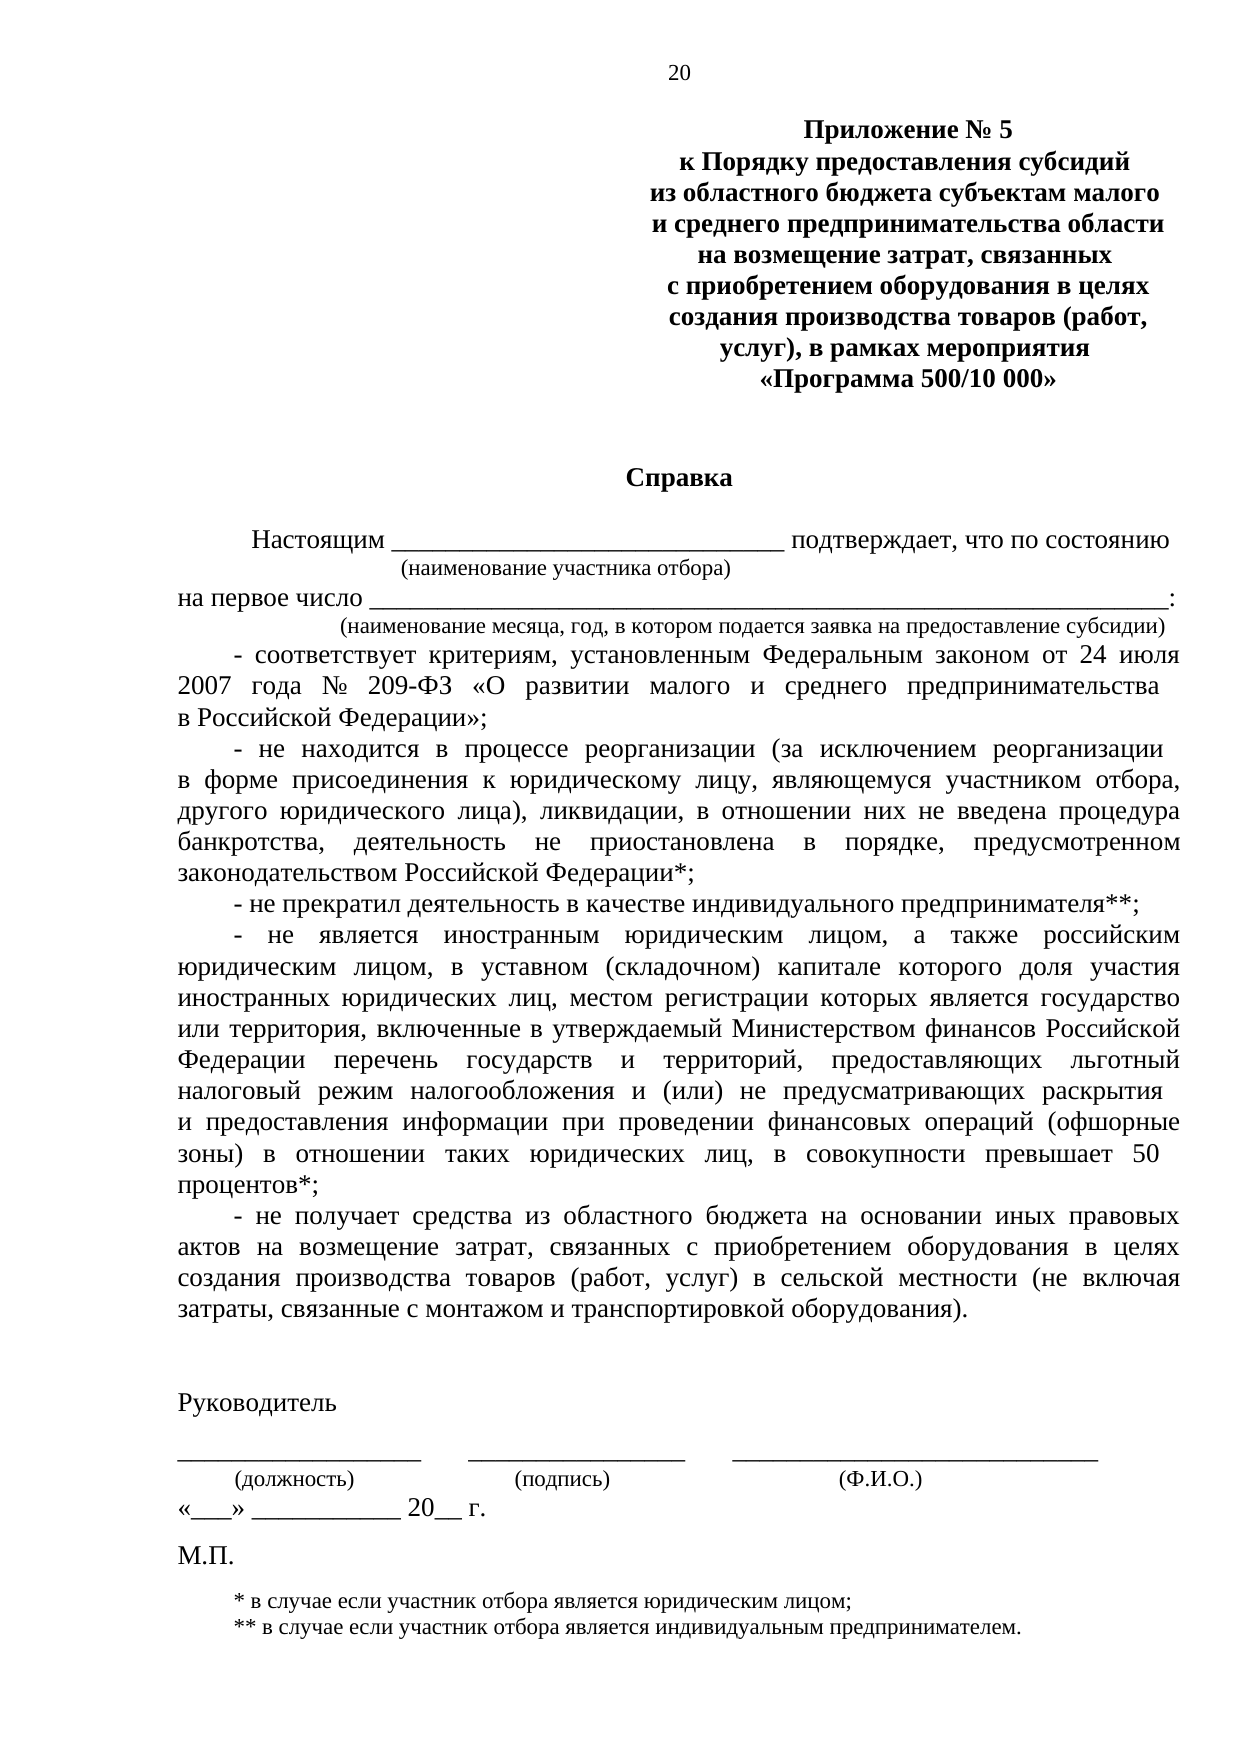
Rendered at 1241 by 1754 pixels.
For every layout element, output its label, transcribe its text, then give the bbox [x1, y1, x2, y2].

text * в случае если участник отбора является юридическим лицом; [177, 1587, 1181, 1613]
text «___» ___________ 20__ г. [177, 1491, 1181, 1522]
text - не является иностранным юридическим лицом, а также российским юридическим лицом, в уставном (складочном) капитале которого доля участия иностранных юридических лиц, местом регистрации которых является государство или территория, включенные в утверждаемый Министерством финансов Российской Федерации перечень государств и территорий, предоставляющих льготный налоговый режим налогообложения и (или) не предусматривающих раскрытия и предоставления информации при проведении финансовых операций (офшорные зоны) в отношении таких юридических лиц, в совокупности превышает 50 процентов*; [177, 919, 1181, 1199]
text (должность) (подпись) (Ф.И.О.) [177, 1465, 1181, 1491]
text к Порядку предоставления субсидий из областного бюджета субъектам малого и среднего предпринимательства области на возмещение затрат, связанных с приобретением оборудования в целях создания производства товаров (работ, услуг), в рамках мероприятия «Программа 500/10 000» [635, 144, 1181, 394]
text (наименование участника отбора) [177, 554, 1181, 581]
text - соответствует критериям, установленным Федеральным законом от 24 июля 2007 года № 209-ФЗ «О развитии малого и среднего предпринимательства в Российской Федерации»; [177, 638, 1181, 732]
text Приложение № 5 [635, 113, 1181, 144]
text М.П. [177, 1539, 1181, 1570]
text __________________ ________________ ___________________________ [177, 1434, 1181, 1465]
text - не находится в процессе реорганизации (за исключением реорганизации в форме присоединения к юридическому лицу, являющемуся участником отбора, другого юридического лица), ликвидации, в отношении них не введена процедура банкротства, деятельность не приостановлена в порядке, предусмотренном законодательством Российской Федерации*; [177, 732, 1181, 887]
text - не получает средства из областного бюджета на основании иных правовых актов на возмещение затрат, связанных с приобретением оборудования в целях создания производства товаров (работ, услуг) в сельской местности (не включая затраты, связанные с монтажом и транспортировкой оборудования). [177, 1199, 1181, 1323]
text Настоящим _____________________________ подтверждает, что по состоянию [177, 523, 1181, 554]
text ** в случае если участник отбора является индивидуальным предпринимателем. [177, 1613, 1181, 1639]
text Справка [177, 461, 1181, 492]
text - не прекратил деятельность в качестве индивидуального предпринимателя**; [177, 887, 1181, 919]
text Руководитель [177, 1386, 1181, 1417]
text (наименование месяца, год, в котором подается заявка на предоставление субсидии) [177, 612, 1181, 638]
text на первое число ___________________________________________________________: [177, 581, 1181, 612]
